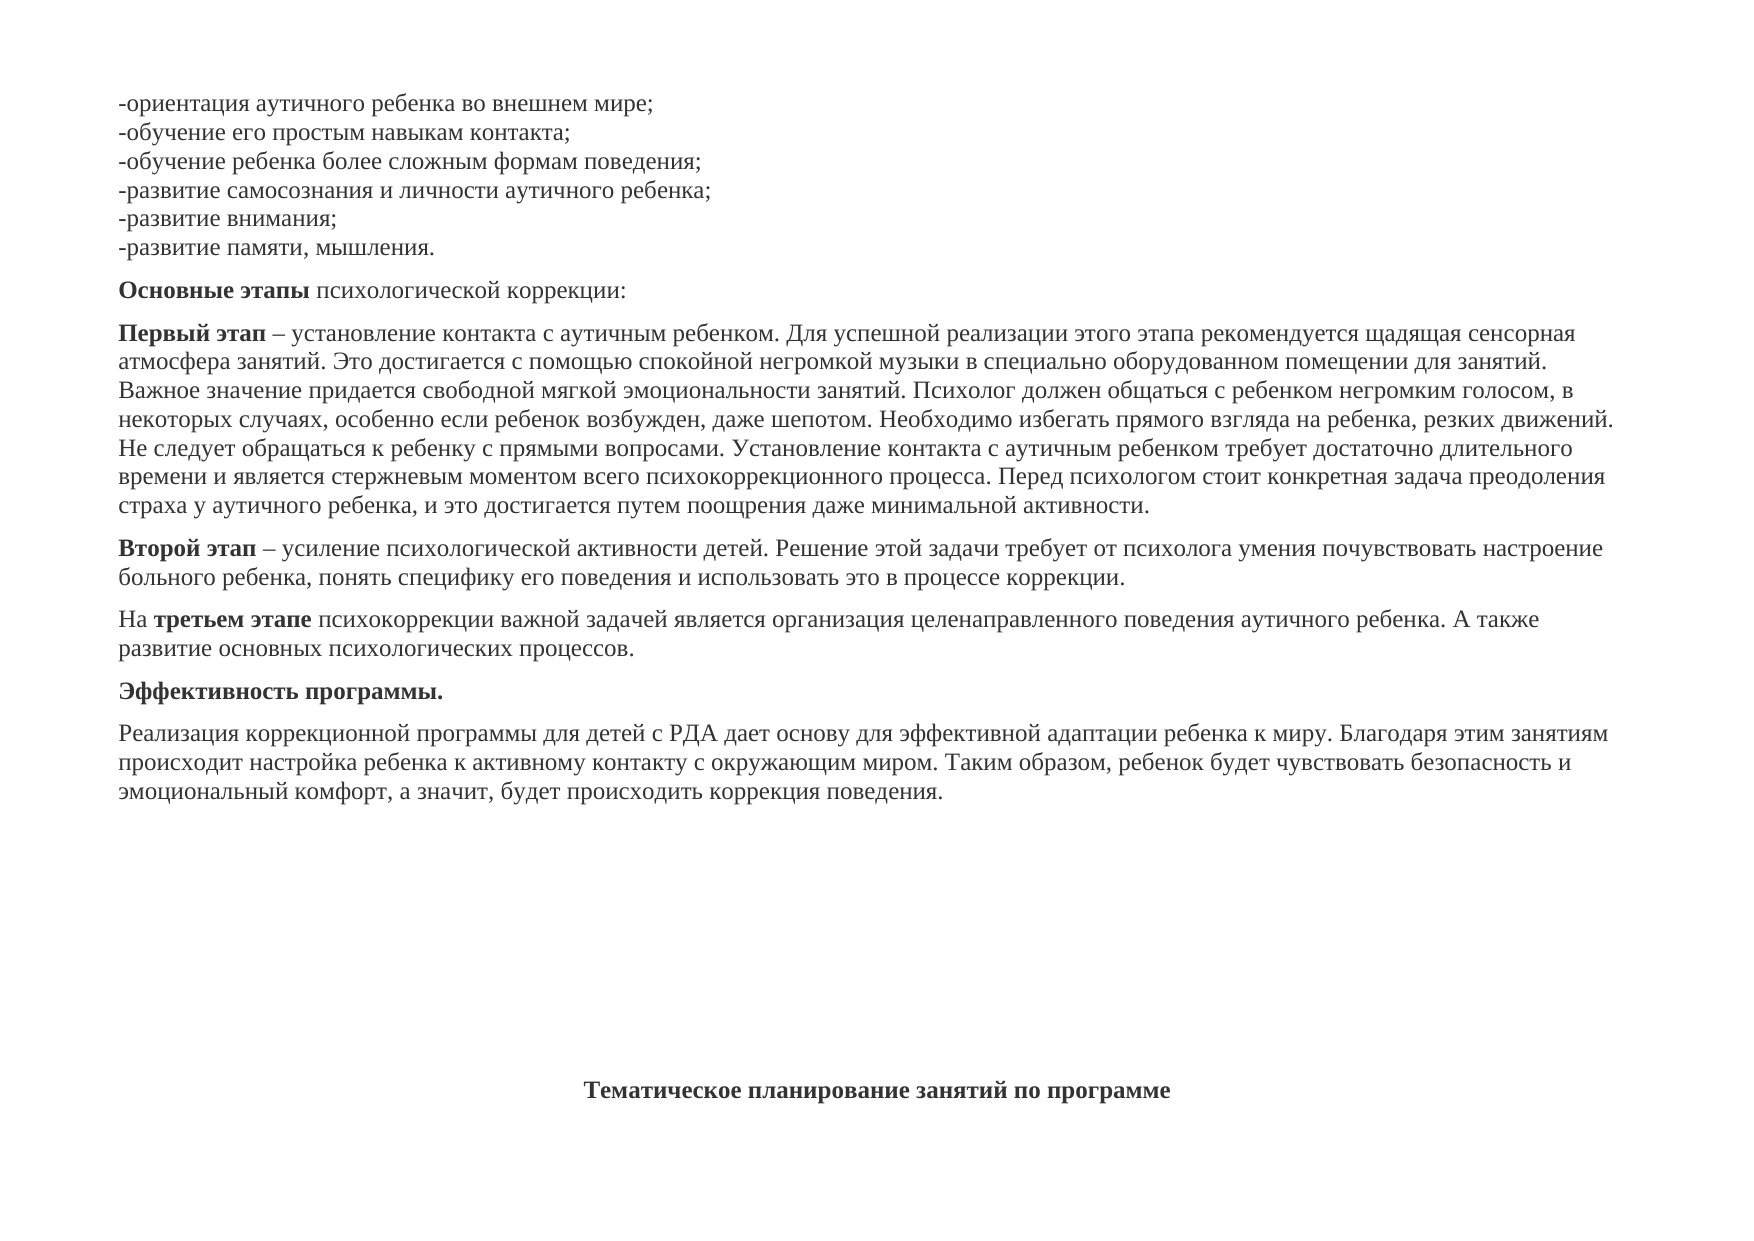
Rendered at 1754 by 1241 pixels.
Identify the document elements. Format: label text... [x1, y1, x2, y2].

text Основные этапы психологической коррекции: [118, 275, 1636, 304]
text Эффективность программы. [118, 676, 1636, 704]
text -ориентация аутичного ребенка во внешнем мире; -обучение его простым навыкам контакта; -обучение ребенка более сложным формам поведения; -развитие самосознания и личности аутичного ребенка; -развитие внимания; -развитие памяти, мышления. [118, 88, 1636, 261]
text Реализация коррекционной программы для детей с РДА дает основу для эффективной адаптации ребенка к миру. Благодаря этим занятиям происходит настройка ребенка к активному контакту с окружающим миром. Таким образом, ребенок будет чувствовать безопасность и эмоциональный комфорт, а значит, будет происходить коррекция поведения. [118, 718, 1636, 805]
text Тематическое планирование занятий по программе [118, 1075, 1636, 1104]
text Второй этап – усиление психологической активности детей. Решение этой задачи требует от психолога умения почувствовать настроение больного ребенка, понять специфику его поведения и использовать это в процессе коррекции. [118, 533, 1636, 590]
text Первый этап – установление контакта с аутичным ребенком. Для успешной реализации этого этапа рекомендуется щадящая сенсорная атмосфера занятий. Это достигается с помощью спокойной негромкой музыки в специально оборудованном помещении для занятий. Важное значение придается свободной мягкой эмоциональности занятий. Психолог должен общаться с ребенком негромким голосом, в некоторых случаях, особенно если ребенок возбужден, даже шепотом. Необходимо избегать прямого взгляда на ребенка, резких движений. Не следует обращаться к ребенку с прямыми вопросами. Установление контакта с аутичным ребенком требует достаточно длительного времени и является стержневым моментом всего психокоррекционного процесса. Перед психологом стоит конкретная задача преодоления страха у аутичного ребенка, и это достигается путем поощрения даже минимальной активности. [118, 318, 1636, 519]
text На третьем этапе психокоррекции важной задачей является организация целенаправленного поведения аутичного ребенка. А также развитие основных психологических процессов. [118, 604, 1636, 662]
